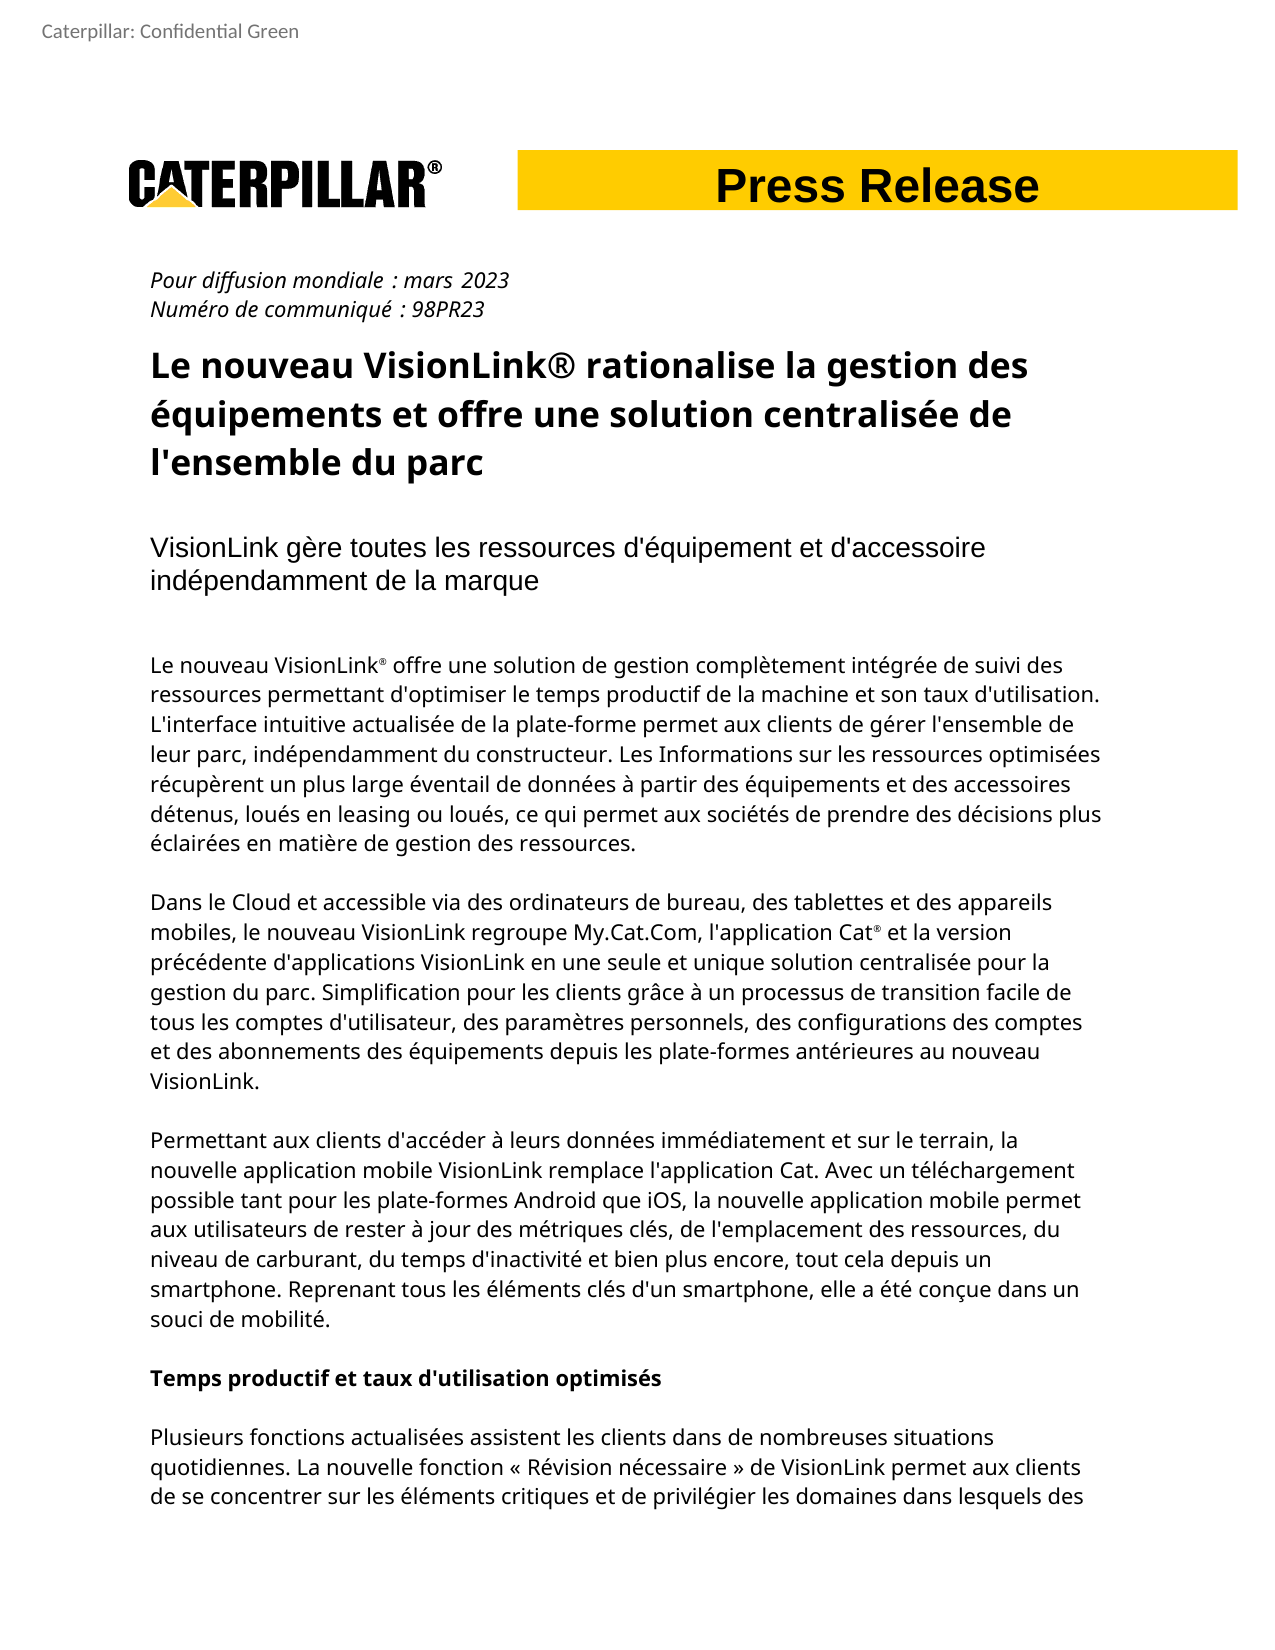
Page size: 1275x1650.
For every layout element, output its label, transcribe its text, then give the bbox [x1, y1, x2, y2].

text Temps productif et taux d'utilisation optimisés [150, 1363, 1106, 1393]
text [150, 1422, 1106, 1511]
text Permettant aux clients d'accéder à leurs données immédiatement et sur le terrain, la nouvelle application mobile VisionLink remplace l'application Cat. Avec un téléchargement possible tant pour les plate-formes Android que iOS, la nouvelle application mobile permet aux utilisateurs de rester à jour des métriques clés, de l'emplacement des ressources, du niveau de carburant, du temps d'inactivité et bien plus encore, tout cela depuis un smartphone. Reprenant tous les éléments clés d'un smartphone, elle a été conçue dans un souci de mobilité. [150, 1125, 1106, 1334]
text Dans le Cloud et accessible via des ordinateurs de bureau, des tablettes et des appareils mobiles, le nouveau VisionLink regroupe My.Cat.Com, l'application Cat® et la version précédente d'applications VisionLink en une seule et unique solution centralisée pour la gestion du parc. Simplification pour les clients grâce à un processus de transition facile de tous les comptes d'utilisateur, des paramètres personnels, des configurations des comptes et des abonnements des équipements depuis les plate-formes antérieures au nouveau VisionLink. [150, 887, 1106, 1096]
text VisionLink gère toutes les ressources d'équipement et d'accessoire indépendamment de la marque [150, 502, 1106, 596]
subtitle Le nouveau VisionLink® rationalise la gestion des équipements et offre une solution centralisée de l'ensemble du parc [150, 341, 1106, 486]
text Le nouveau VisionLink® offre une solution de gestion complètement intégrée de suivi des ressources permettant d'optimiser le temps productif de la machine et son taux d'utilisation. L'interface intuitive actualisée de la plate-forme permet aux clients de gérer l'ensemble de leur parc, indépendamment du constructeur. Les Informations sur les ressources optimisées récupèrent un plus large éventail de données à partir des équipements et des accessoires détenus, loués en leasing ou loués, ce qui permet aux sociétés de prendre des décisions plus éclairées en matière de gestion des ressources. [150, 650, 1106, 858]
subtitle Pour diffusion mondiale : mars 2023 Numéro de communiqué : 98PR23 [150, 264, 1106, 324]
